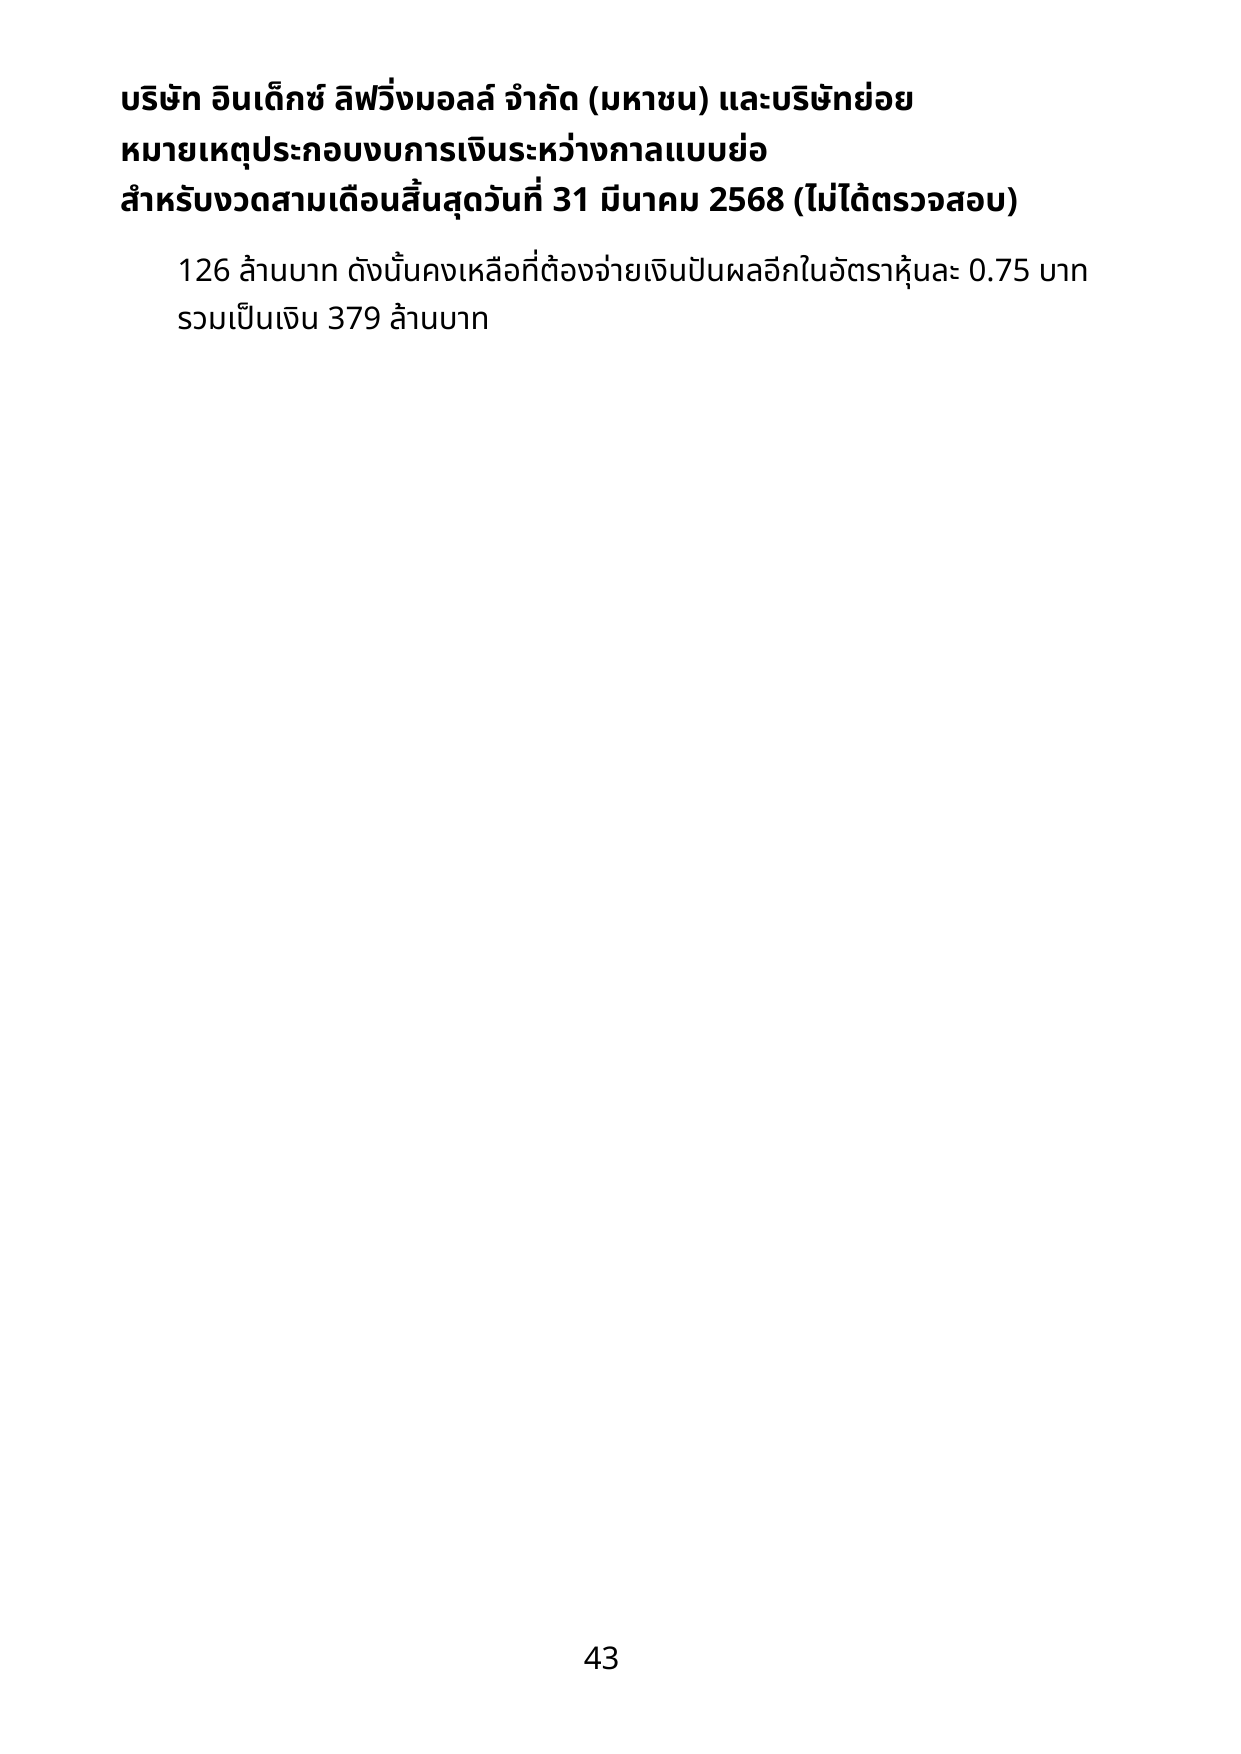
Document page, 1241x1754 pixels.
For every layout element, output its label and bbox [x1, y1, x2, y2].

text [177, 248, 1120, 343]
